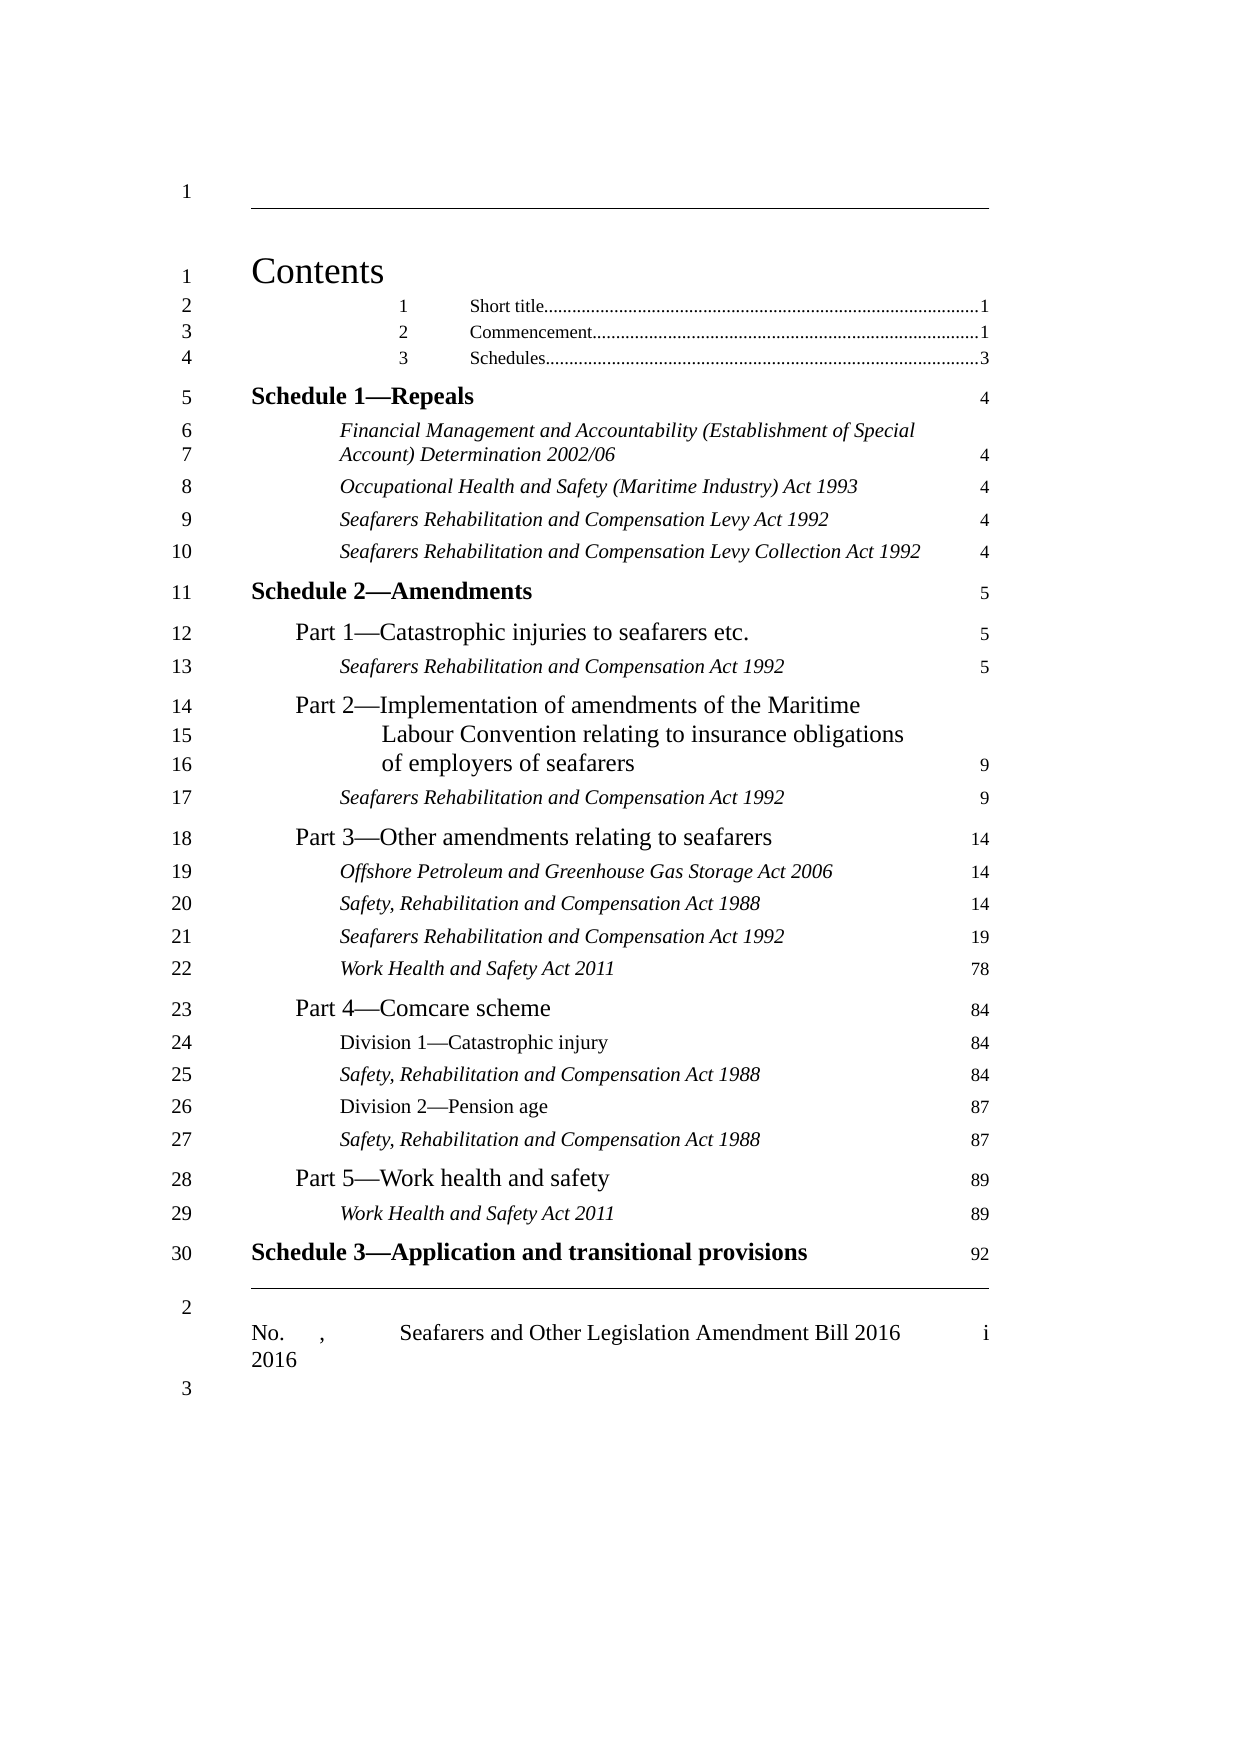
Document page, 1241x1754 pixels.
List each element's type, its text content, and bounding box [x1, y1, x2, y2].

text Part 1—Catastrophic injuries to seafarers etc. 5 [295, 617, 930, 646]
text 2 Commencement 1 [399, 321, 930, 343]
text Seafarers Rehabilitation and Compensation Act 1992 19 [339, 924, 930, 948]
text Division 1—Catastrophic injury 84 [339, 1030, 930, 1054]
text Schedule 3—Application and transitional provisions 92 [251, 1237, 930, 1266]
text Safety, Rehabilitation and Compensation Act 1988 87 [339, 1127, 930, 1151]
text Seafarers Rehabilitation and Compensation Levy Collection Act 1992 4 [339, 539, 930, 563]
text Seafarers Rehabilitation and Compensation Act 1992 9 [339, 785, 930, 809]
text Financial Management and Accountability (Establishment of Special Account) Determination 2002/06 4 [339, 418, 930, 466]
text Seafarers Rehabilitation and Compensation Levy Act 1992 4 [339, 507, 930, 531]
text 1 Short title 1 [399, 295, 930, 317]
text Contents [251, 248, 989, 291]
text Work Health and Safety Act 2011 78 [339, 956, 930, 980]
text Schedule 1—Repeals 4 [251, 381, 930, 409]
text Offshore Petroleum and Greenhouse Gas Storage Act 2006 14 [339, 859, 930, 883]
text Part 2—Implementation of amendments of the Maritime Labour Convention relating to insurance obligations of employers of seafarers 9 [295, 691, 930, 777]
text Occupational Health and Safety (Maritime Industry) Act 1993 4 [339, 474, 930, 498]
text Division 2—Pension age 87 [339, 1094, 930, 1118]
text Safety, Rehabilitation and Compensation Act 1988 84 [339, 1062, 930, 1086]
text Seafarers Rehabilitation and Compensation Act 1992 5 [339, 654, 930, 678]
text Part 4—Comcare scheme 84 [295, 993, 930, 1021]
text Schedule 2—Amendments 5 [251, 576, 930, 604]
text 3 Schedules 3 [399, 347, 930, 368]
text Part 3—Other amendments relating to seafarers 14 [295, 822, 930, 851]
text Work Health and Safety Act 2011 89 [339, 1201, 930, 1224]
text Part 5—Work health and safety 89 [295, 1163, 930, 1192]
text Safety, Rehabilitation and Compensation Act 1988 14 [339, 891, 930, 915]
